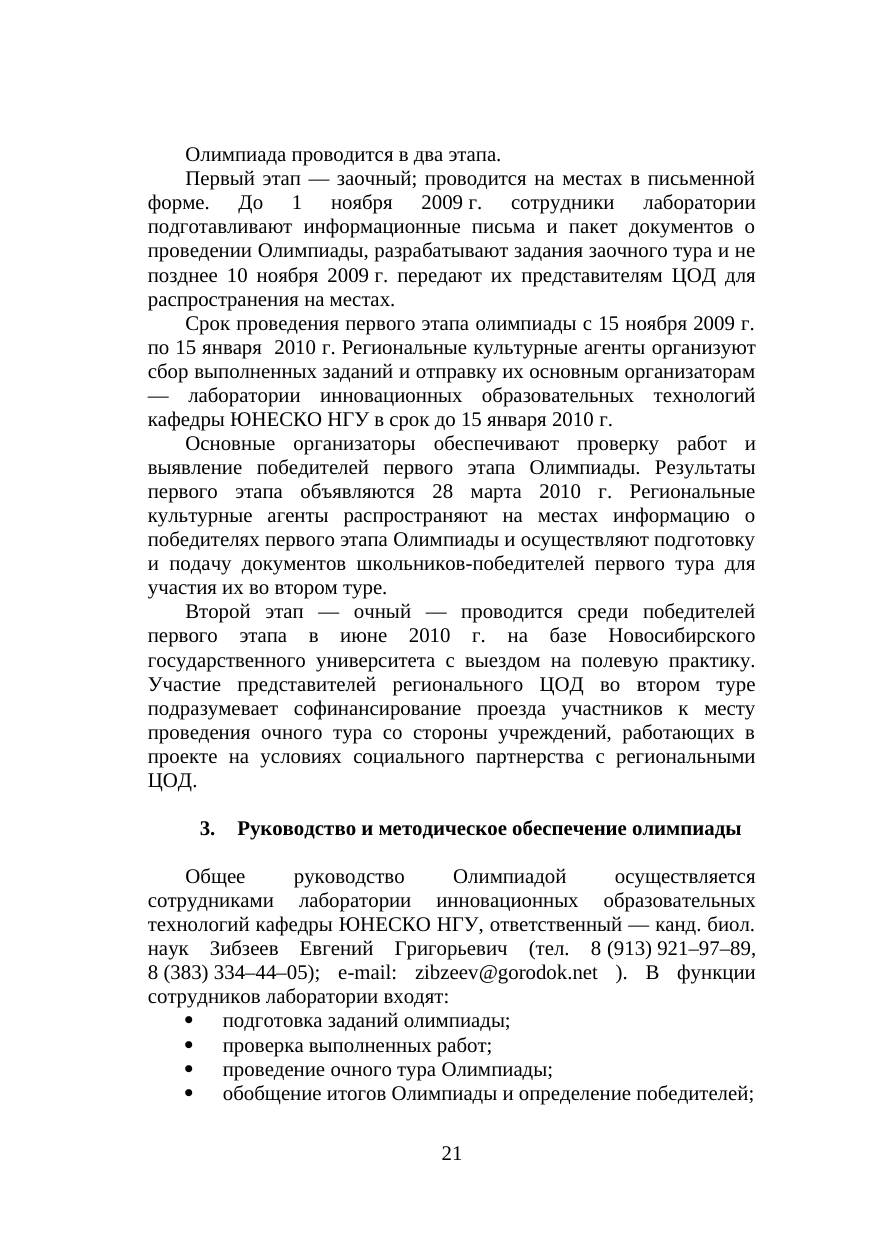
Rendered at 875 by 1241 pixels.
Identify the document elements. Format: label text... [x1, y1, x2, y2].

list проведение очного тура Олимпиады; [185, 1057, 756, 1081]
text Основные организаторы обеспечивают проверку работ и выявление победителей первого этапа Олимпиады. Результаты первого этапа объявляются 28 марта . Региональные культурные агенты распространяют на местах информацию о победителях первого этапа Олимпиады и осуществляют подготовку и подачу документов школьников-победителей первого тура для участия их во втором туре. [148, 431, 756, 599]
list проверка выполненных работ; [185, 1032, 756, 1057]
text Общее руководство Олимпиадой осуществляется сотрудниками лаборатории инновационных образовательных технологий кафедры ЮНЕСКО НГУ, ответственный — канд. биол. наук Зибзеев Евгений Григорьевич (тел. 8 (913) 921–97–89, 8 (383) 334–44–05); e-mail: zibzeev@gorodok.net ). В функции сотрудников лаборатории входят: [148, 864, 756, 1008]
text Первый этап — заочный; проводится на местах в письменной форме. До 1 ноября . сотрудники лаборатории подготавливают информационные письма и пакет документов о проведении Олимпиады, разрабатывают задания заочного тура и не позднее 10 ноября . передают их представителям ЦОД для распространения на местах. [148, 166, 756, 311]
text Срок проведения первого этапа олимпиады с 15 ноября . по 15 января . Региональные культурные агенты организуют сбор выполненных заданий и отправку их основным организаторам — лаборатории инновационных образовательных технологий кафедры ЮНЕСКО НГУ в срок до 15 января . [148, 311, 756, 431]
text Второй этап — очный — проводится среди победителей первого этапа в июне . на базе Новосибирского государственного университета с выездом на полевую практику. Участие представителей регионального ЦОД во втором туре подразумевает софинансирование проезда участников к месту проведения очного тура со стороны учреждений, работающих в проекте на условиях социального партнерства с региональными ЦОД. [148, 599, 756, 792]
text Олимпиада проводится в два этапа. [148, 142, 756, 166]
list Руководство и методическое обеспечение олимпиады [185, 816, 756, 840]
list обобщение итогов Олимпиады и определение победителей; [185, 1081, 756, 1105]
list подготовка заданий олимпиады; [185, 1008, 756, 1032]
